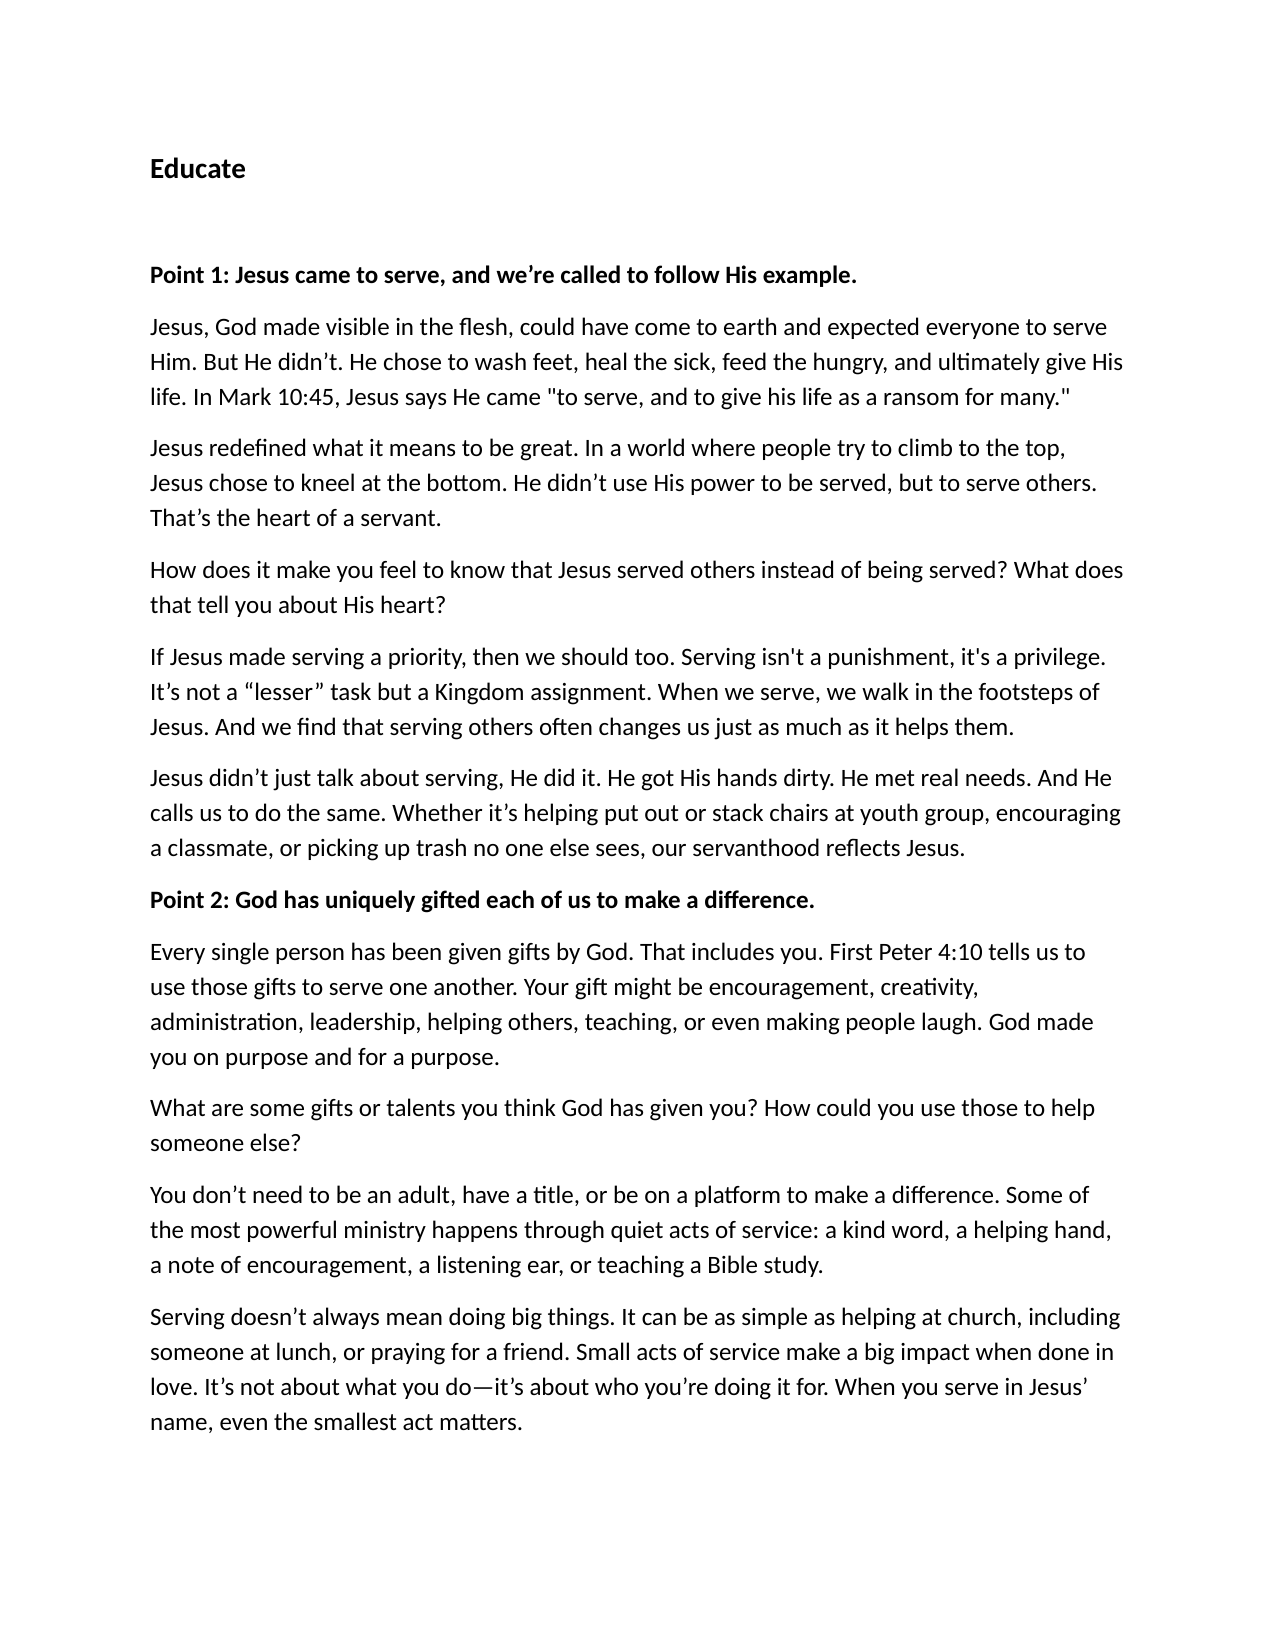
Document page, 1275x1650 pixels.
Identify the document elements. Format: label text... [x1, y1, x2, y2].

text How does it make you feel to know that Jesus served others instead of being served? What does that tell you about His heart? [150, 554, 1125, 620]
text Serving doesn’t always mean doing big things. It can be as simple as helping at church, including someone at lunch, or praying for a friend. Small acts of service make a big impact when done in love. It’s not about what you do—it’s about who you’re doing it for. When you serve in Jesus’ name, even the smallest act matters. [150, 1301, 1125, 1436]
text What are some gifts or talents you think God has given you? How could you use those to help someone else? [150, 1093, 1125, 1158]
text Point 1: Jesus came to serve, and we’re called to follow His example. [150, 259, 1125, 290]
text Jesus redefined what it means to be great. In a world where people try to climb to the top, Jesus chose to kneel at the bottom. He didn’t use His power to be served, but to serve others. That’s the heart of a servant. [150, 433, 1125, 533]
text Every single person has been given gifts by God. That includes you. First Peter 4:10 tells us to use those gifts to serve one another. Your gift might be encouragement, creativity, administration, leadership, helping others, teaching, or even making people laugh. God made you on purpose and for a purpose. [150, 936, 1125, 1071]
text If Jesus made serving a priority, then we should too. Serving isn't a punishment, it's a privilege. It’s not a “lesser” task but a Kingdom assignment. When we serve, we walk in the footsteps of Jesus. And we find that serving others often changes us just as much as it helps them. [150, 641, 1125, 741]
text Jesus didn’t just talk about serving, He did it. He got His hands dirty. He met real needs. And He calls us to do the same. Whether it’s helping put out or stack chairs at youth group, encouraging a classmate, or picking up trash no one else sees, our servanthood reflects Jesus. [150, 763, 1125, 863]
text Jesus, God made visible in the flesh, could have come to earth and expected everyone to serve Him. But He didn’t. He chose to wash feet, heal the sick, feed the hungry, and ultimately give His life. In Mark 10:45, Jesus says He came "to serve, and to give his life as a ransom for many." [150, 311, 1125, 411]
text Point 2: God has uniquely gifted each of us to make a difference. [150, 884, 1125, 915]
text You don’t need to be an adult, have a title, or be on a platform to make a difference. Some of the most powerful ministry happens through quiet acts of service: a kind word, a helping hand, a note of encouragement, a listening ear, or teaching a Bible study. [150, 1179, 1125, 1280]
text Educate [150, 150, 1125, 186]
